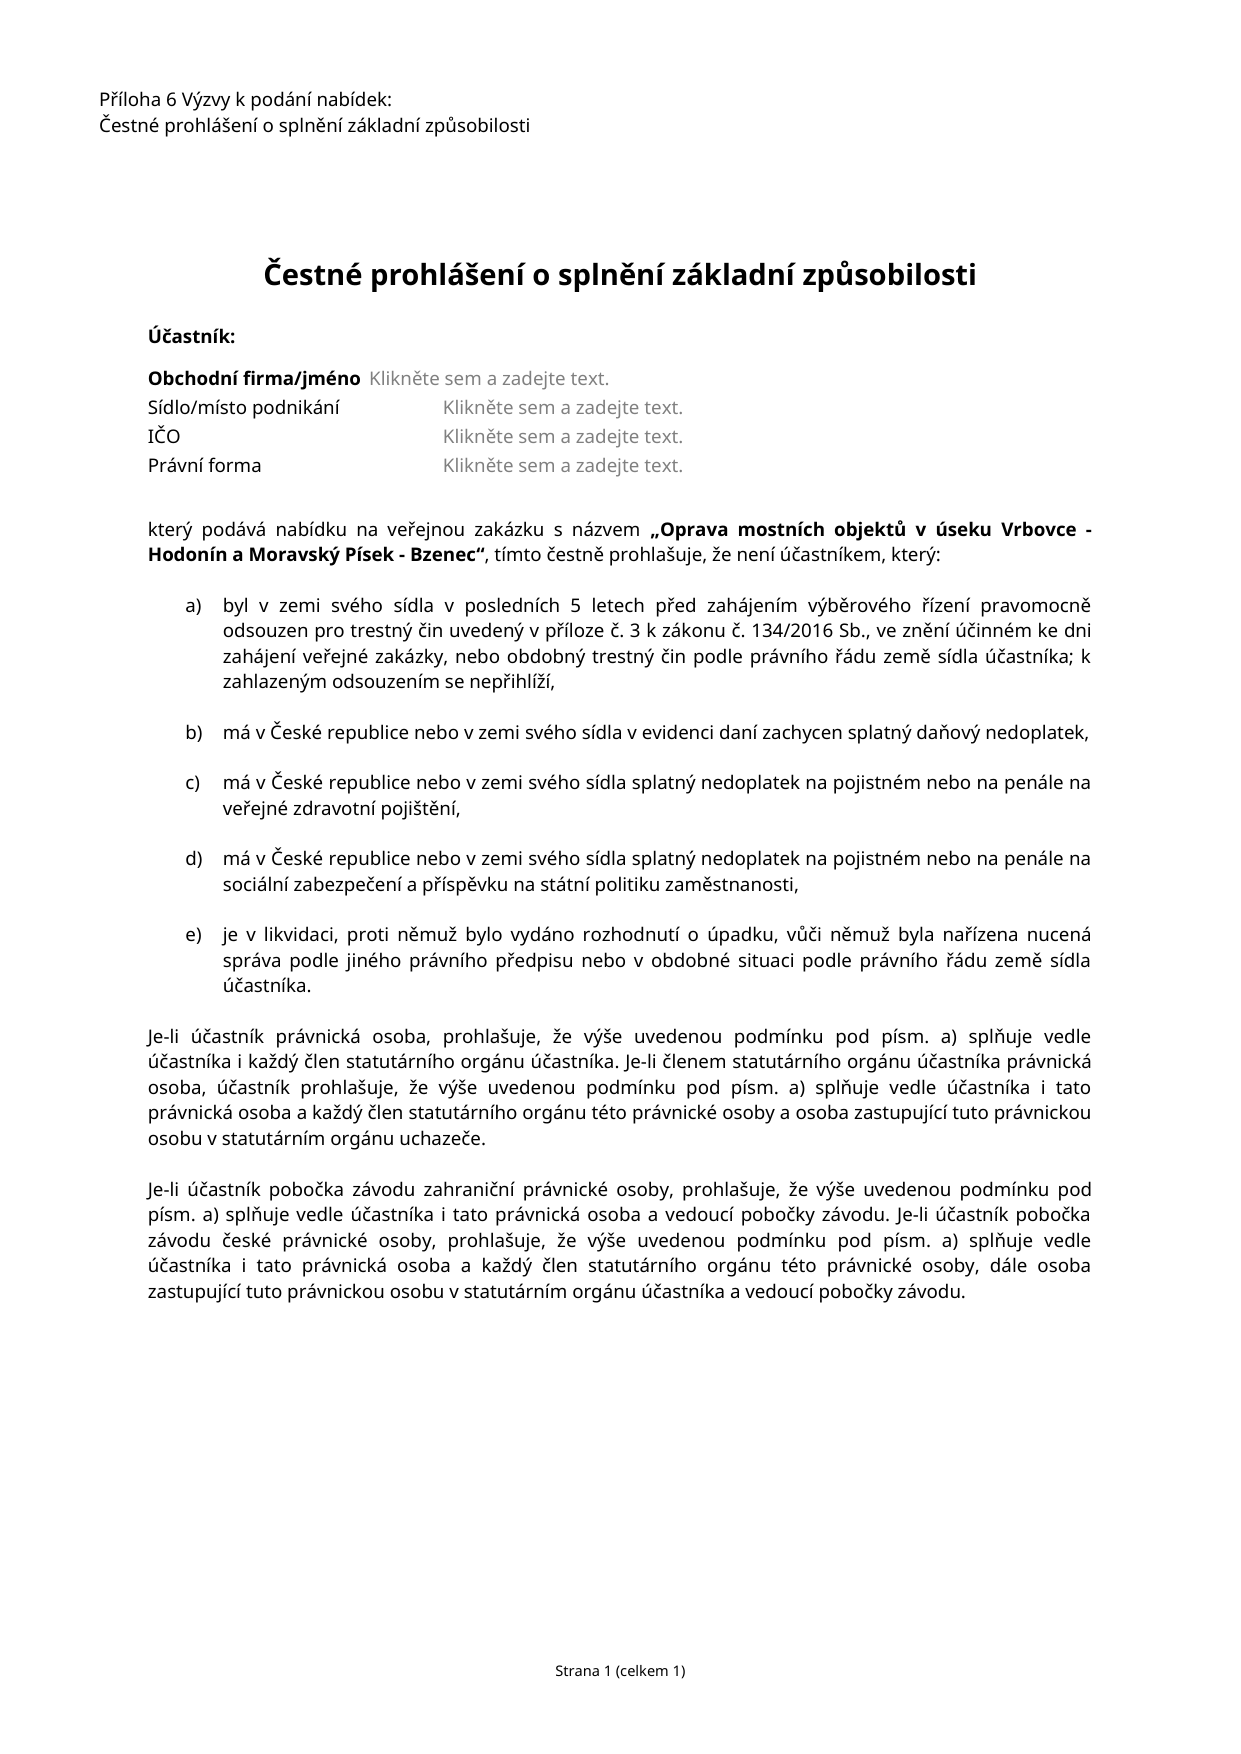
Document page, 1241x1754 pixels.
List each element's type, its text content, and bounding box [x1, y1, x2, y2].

text Sídlo/místo podnikání [148, 391, 1093, 420]
text IČO [148, 420, 1093, 449]
text Právní forma [148, 449, 1093, 478]
list byl v zemi svého sídla v posledních 5 letech před zahájením výběrového řízení pravomocně odsouzen pro trestný čin uvedený v příloze č. 3 k zákonu č. 134/2016 Sb., ve znění účinném ke dni zahájení veřejné zakázky, nebo obdobný trestný čin podle právního řádu země sídla účastníka; k zahlazeným odsouzením se nepřihlíží, [185, 592, 1093, 694]
text Je-li účastník pobočka závodu zahraniční právnické osoby, prohlašuje, že výše uvedenou podmínku pod písm. a) splňuje vedle účastníka i tato právnická osoba a vedoucí pobočky závodu. Je-li účastník pobočka závodu české právnické osoby, prohlašuje, že výše uvedenou podmínku pod písm. a) splňuje vedle účastníka i tato právnická osoba a každý člen statutárního orgánu této právnické osoby, dále osoba zastupující tuto právnickou osobu v statutárním orgánu účastníka a vedoucí pobočky závodu. [148, 1176, 1093, 1304]
list má v České republice nebo v zemi svého sídla v evidenci daní zachycen splatný daňový nedoplatek, [185, 719, 1093, 744]
list má v České republice nebo v zemi svého sídla splatný nedoplatek na pojistném nebo na penále na veřejné zdravotní pojištění, [185, 769, 1093, 821]
text Je-li účastník právnická osoba, prohlašuje, že výše uvedenou podmínku pod písm. a) splňuje vedle účastníka i každý člen statutárního orgánu účastníka. Je-li členem statutárního orgánu účastníka právnická osoba, účastník prohlašuje, že výše uvedenou podmínku pod písm. a) splňuje vedle účastníka i tato právnická osoba a každý člen statutárního orgánu této právnické osoby a osoba zastupující tuto právnickou osobu v statutárním orgánu uchazeče. [148, 1023, 1093, 1151]
text Účastník: [148, 318, 1093, 349]
list má v České republice nebo v zemi svého sídla splatný nedoplatek na pojistném nebo na penále na sociální zabezpečení a příspěvku na státní politiku zaměstnanosti, [185, 846, 1093, 897]
text Obchodní firma/jméno [148, 362, 1093, 391]
text který podává nabídku na veřejnou zakázku s názvem „Oprava mostních objektů v úseku Vrbovce - Hodonín a Moravský Písek - Bzenec“, tímto čestně prohlašuje, že není účastníkem, který: [148, 516, 1093, 567]
list je v likvidaci, proti němuž bylo vydáno rozhodnutí o úpadku, vůči němuž byla nařízena nucená správa podle jiného právního předpisu nebo v obdobné situaci podle právního řádu země sídla účastníka. [185, 922, 1093, 998]
title Čestné prohlášení o splnění základní způsobilosti [148, 254, 1093, 293]
